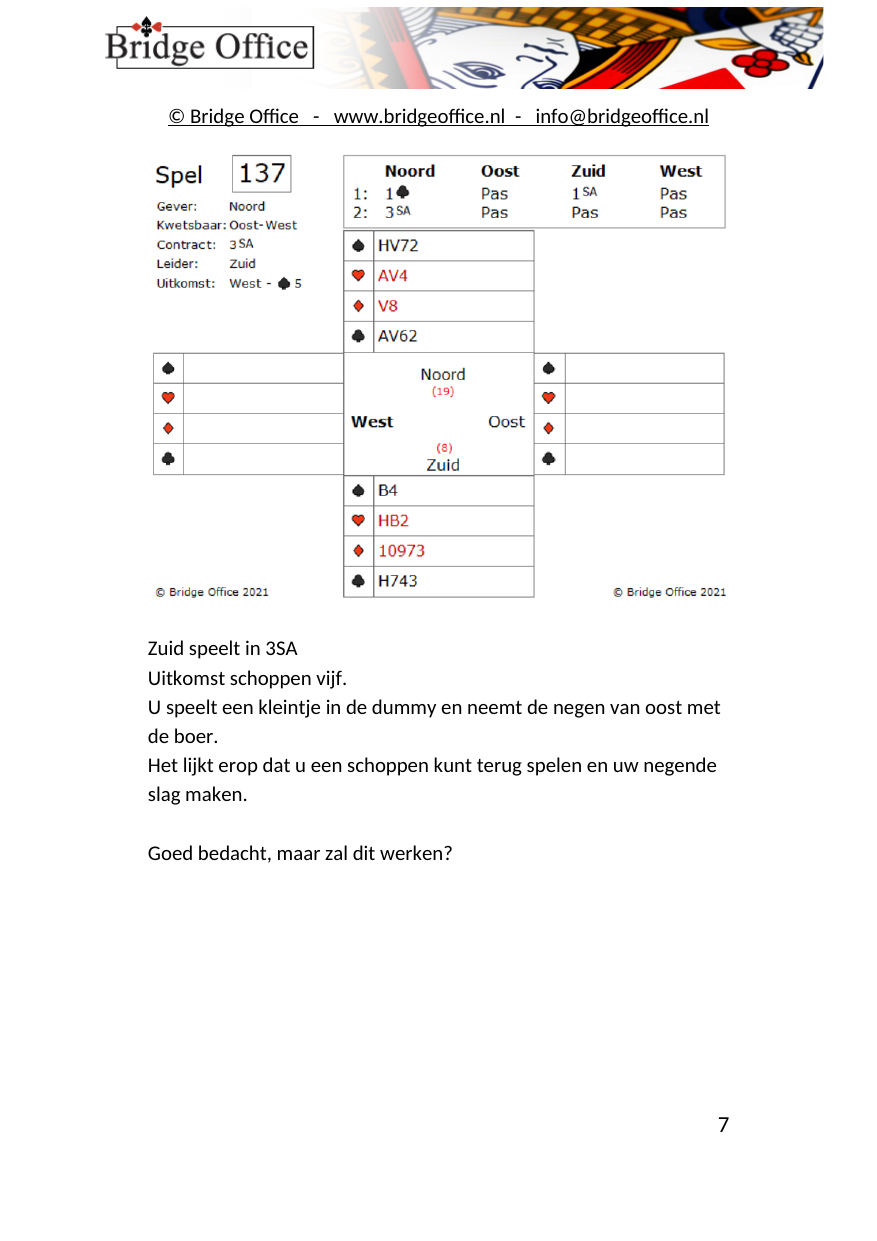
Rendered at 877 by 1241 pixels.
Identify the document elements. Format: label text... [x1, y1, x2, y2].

text Uitkomst schoppen vijf. [148, 665, 729, 690]
text Goed bedacht, maar zal dit werken? [148, 840, 729, 865]
text Het lijkt erop dat u een schoppen kunt terug spelen en uw negende slag maken. [148, 752, 729, 807]
text U speelt een kleintje in de dummy en neemt de negen van oost met de boer. [148, 694, 729, 748]
picture [147, 147, 730, 603]
picture [78, 7, 824, 89]
text Zuid speelt in 3SA [148, 606, 729, 661]
